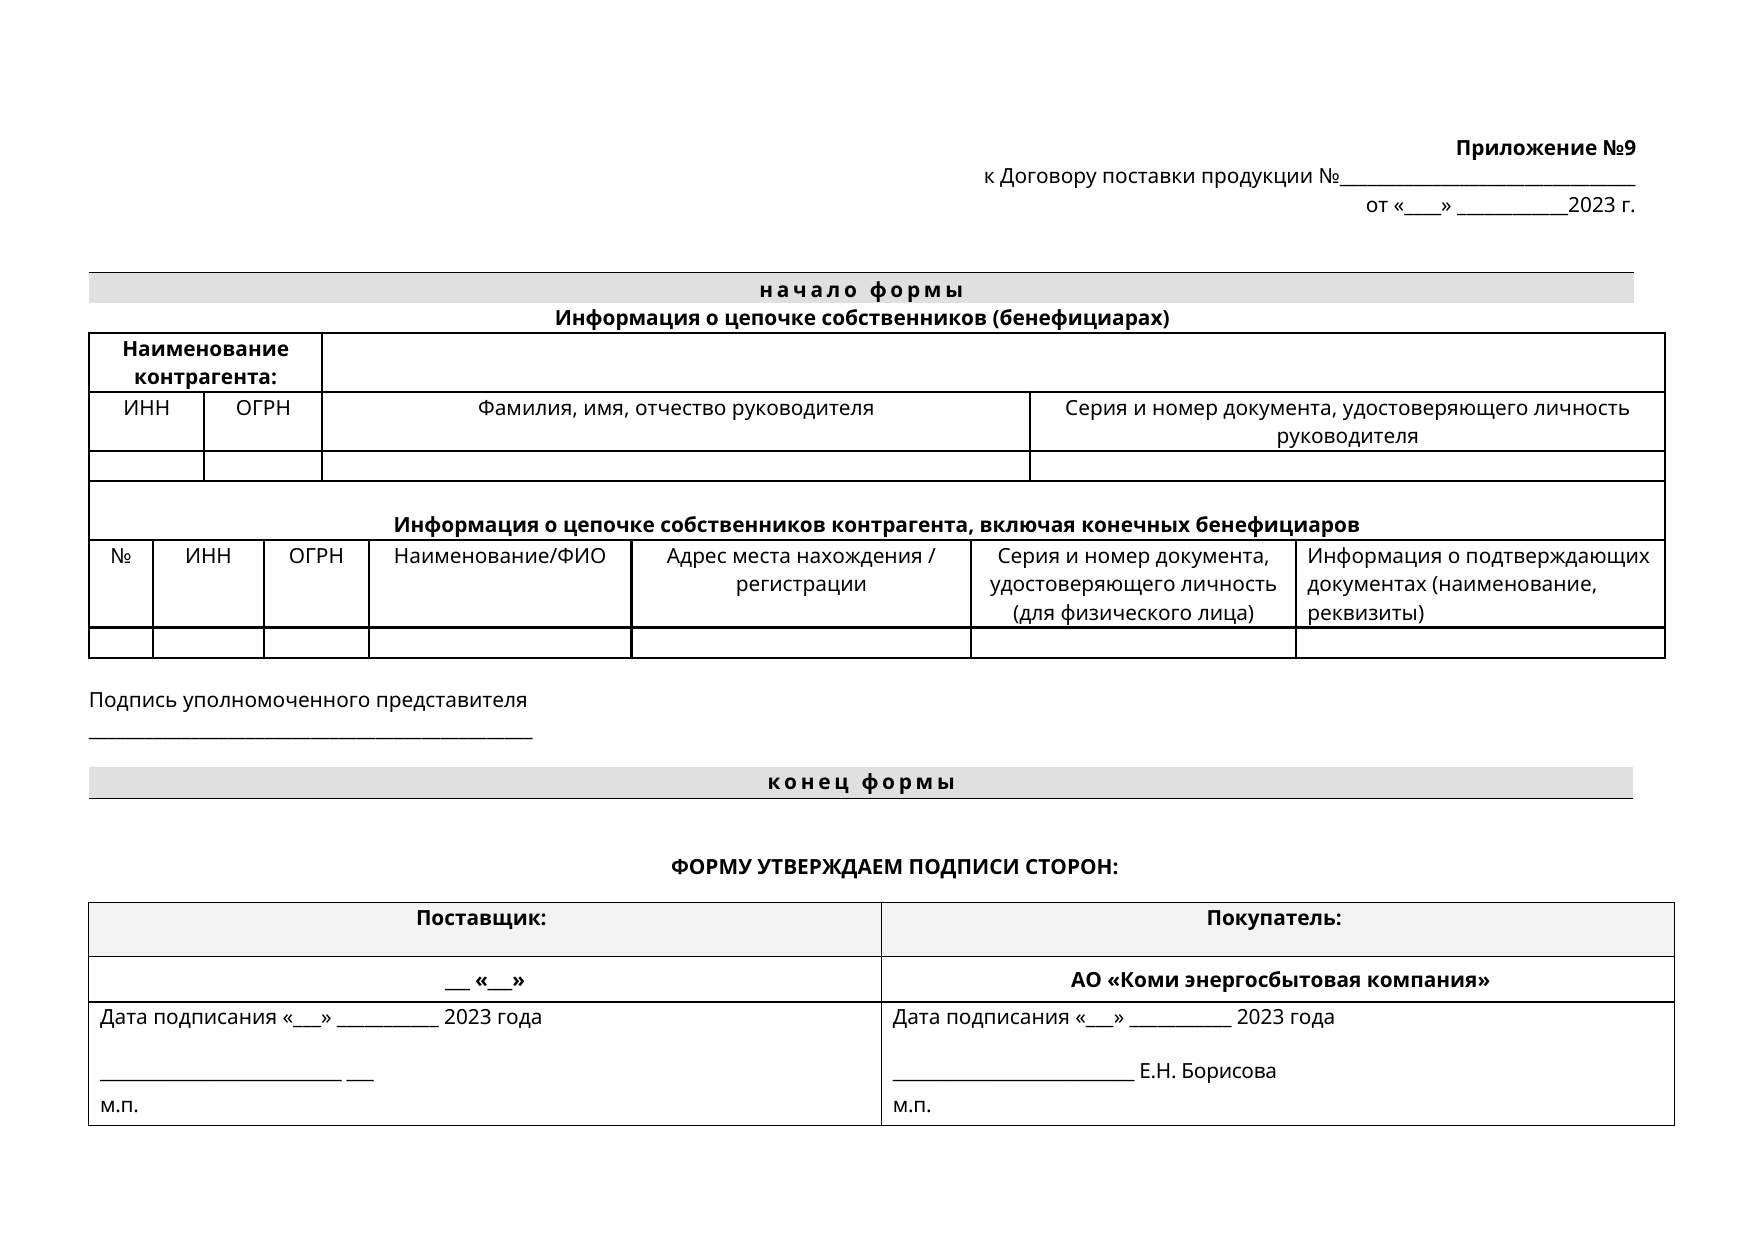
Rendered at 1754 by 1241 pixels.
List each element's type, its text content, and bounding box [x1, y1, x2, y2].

table_cell [972, 629, 1295, 657]
table_header [323, 334, 1664, 391]
table_header Покупатель: [882, 903, 1674, 956]
table_cell [1031, 452, 1664, 480]
table_cell Дата подписания «___» ___________ 2023 года ___________________________ Е.Н. Борисова м.п. [882, 1003, 1674, 1125]
table_header Поставщик: [89, 903, 881, 956]
table_cell Серия и номер документа, удостоверяющего личность руководителя [1031, 393, 1664, 449]
table_header Наименование контрагента: [90, 334, 321, 391]
text Подпись уполномоченного представителя [89, 685, 1636, 714]
table_cell ___ «___» [89, 957, 881, 1001]
table_cell [323, 452, 1029, 480]
table_cell Наименование/ФИО [370, 541, 630, 626]
text начало формы [89, 273, 1634, 303]
table_cell ОГРН [205, 393, 321, 449]
text Приложение №9 [89, 133, 1636, 161]
table_cell Фамилия, имя, отчество руководителя [323, 393, 1029, 449]
table_cell Дата подписания «___» ___________ 2023 года ___________________________ ___ м.п. [89, 1003, 881, 1125]
table_cell Серия и номер документа, удостоверяющего личность (для физического лица) [972, 541, 1295, 626]
table_cell Информация о подтверждающих документах (наименование, реквизиты) [1297, 541, 1664, 626]
text Информация о цепочке собственников (бенефициарах) [89, 303, 1636, 332]
table_cell № [90, 541, 152, 626]
table_cell ОГРН [265, 541, 368, 626]
table_cell [633, 629, 970, 657]
table_cell [1297, 629, 1664, 657]
text ________________________________________________ [89, 714, 1636, 742]
table_cell [90, 452, 203, 480]
table_cell [205, 452, 321, 480]
table_cell [154, 629, 263, 657]
table_cell Адрес места нахождения / регистрации [633, 541, 970, 626]
text конец формы [89, 767, 1633, 798]
table_cell Информация о цепочке собственников контрагента, включая конечных бенефициаров [90, 482, 1664, 539]
text ФОРМУ УТВЕРЖДАЕМ ПОДПИСИ СТОРОН: [89, 852, 1636, 881]
text от «____» ____________2023 г. [89, 190, 1636, 218]
text к Договору поставки продукции №________________________________ [89, 161, 1636, 190]
table_cell ИНН [90, 393, 203, 449]
table_cell [265, 629, 368, 657]
table_cell [370, 629, 630, 657]
table_cell АО «Коми энергосбытовая компания» [882, 957, 1674, 1001]
table_cell [90, 629, 152, 657]
table_cell ИНН [154, 541, 263, 626]
